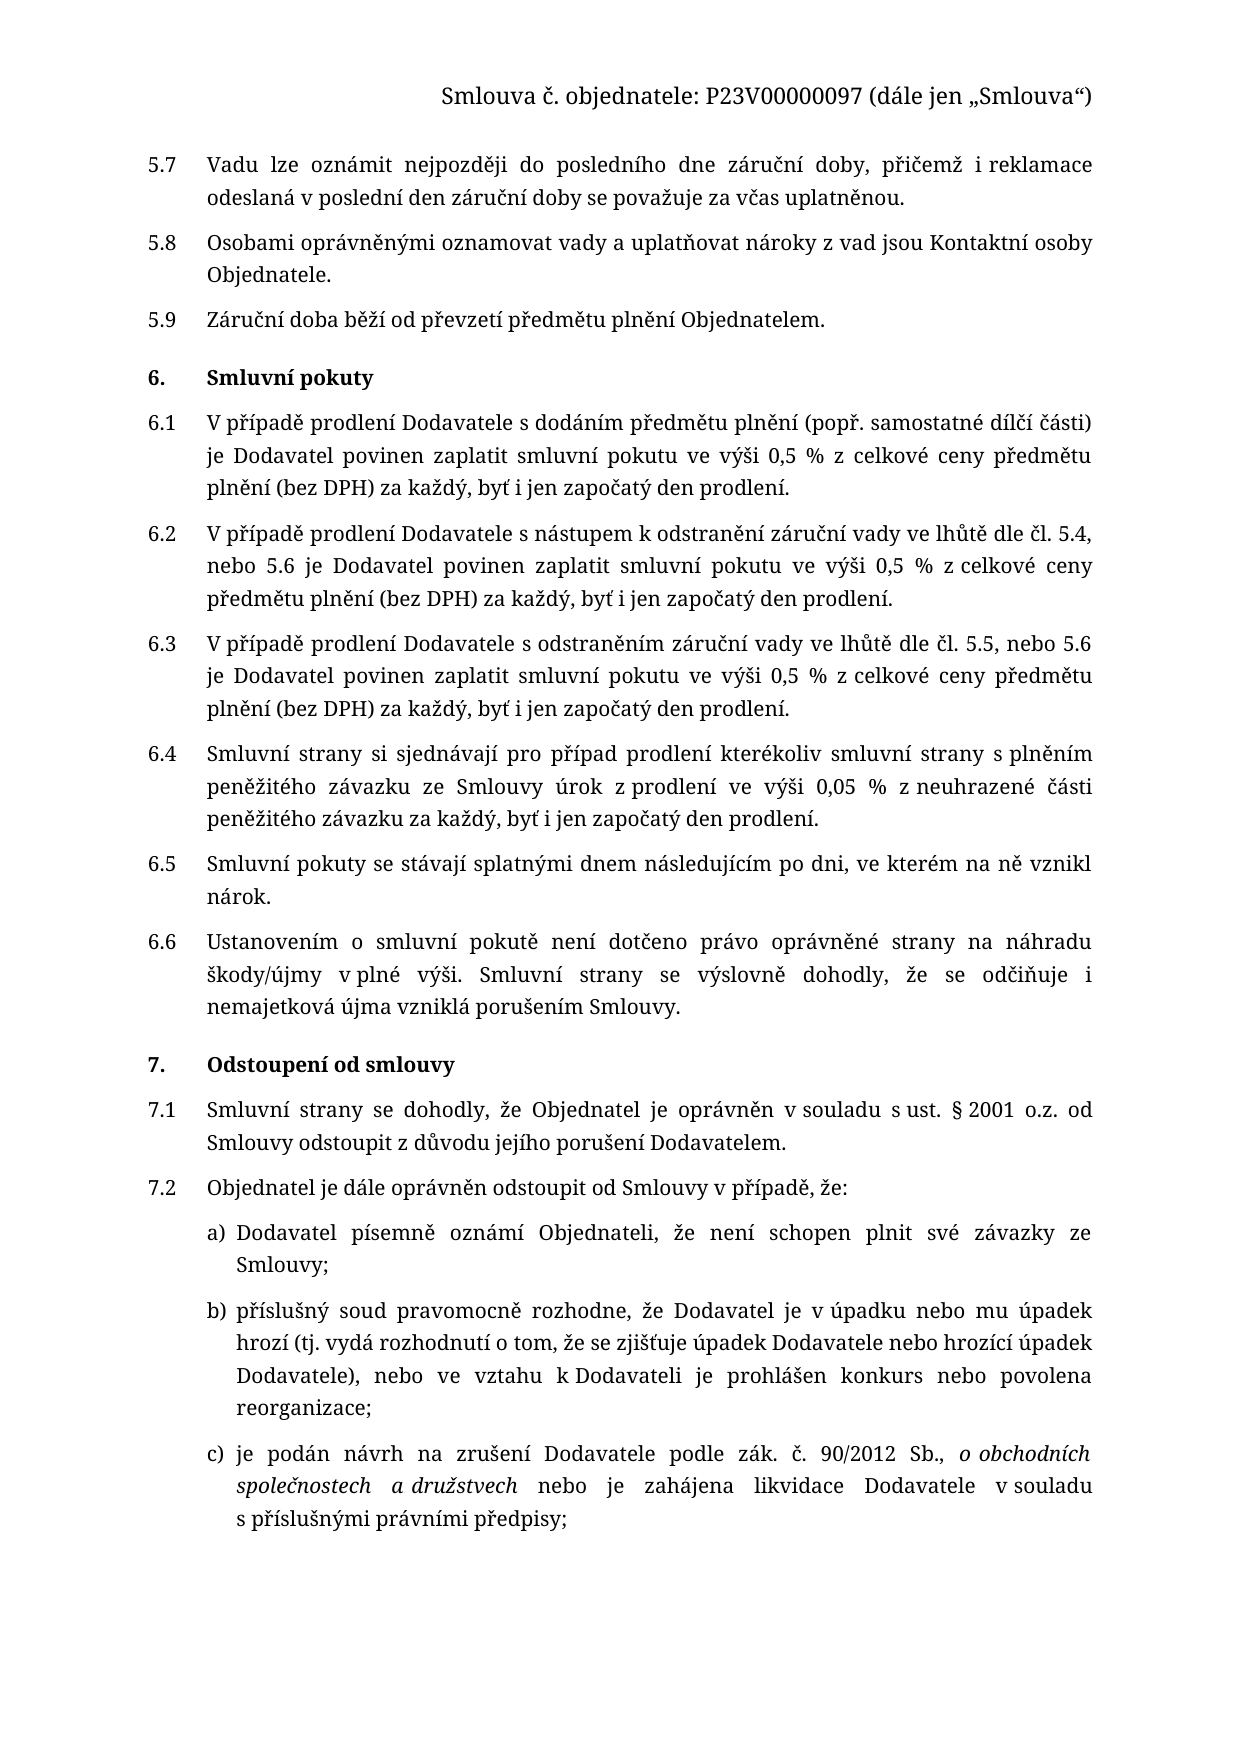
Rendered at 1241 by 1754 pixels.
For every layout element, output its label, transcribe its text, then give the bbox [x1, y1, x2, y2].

list Smluvní strany se dohodly, že Objednatel je oprávněn v souladu s ust. § 2001 o.z. od Smlouvy odstoupit z důvodu jejího porušení Dodavatelem. [148, 1095, 1093, 1156]
list Vadu lze oznámit nejpozději do posledního dne záruční doby, přičemž i reklamace odeslaná v poslední den záruční doby se považuje za včas uplatněnou. [148, 150, 1093, 211]
list V případě prodlení Dodavatele s dodáním předmětu plnění (popř. samostatné dílčí části) je Dodavatel povinen zaplatit smluvní pokutu ve výši 0,5 % z celkové ceny předmětu plnění (bez DPH) za každý, byť i jen započatý den prodlení. [148, 408, 1093, 502]
list Dodavatel písemně oznámí Objednateli, že není schopen plnit své závazky ze Smlouvy; [207, 1218, 1093, 1279]
list Ustanovením o smluvní pokutě není dotčeno právo oprávněné strany na náhradu škody/újmy v plné výši. Smluvní strany se výslovně dohodly, že se odčiňuje i nemajetková újma vzniklá porušením Smlouvy. [148, 927, 1093, 1021]
list V případě prodlení Dodavatele s nástupem k odstranění záruční vady ve lhůtě dle čl. 5.4, nebo 5.6 je Dodavatel povinen zaplatit smluvní pokutu ve výši 0,5 % z celkové ceny předmětu plnění (bez DPH) za každý, byť i jen započatý den prodlení. [148, 519, 1093, 612]
list Smluvní strany si sjednávají pro případ prodlení kterékoliv smluvní strany s plněním peněžitého závazku ze Smlouvy úrok z prodlení ve výši 0,05 % z neuhrazené části peněžitého závazku za každý, byť i jen započatý den prodlení. [148, 739, 1093, 833]
list V případě prodlení Dodavatele s odstraněním záruční vady ve lhůtě dle čl. 5.5, nebo 5.6 je Dodavatel povinen zaplatit smluvní pokutu ve výši 0,5 % z celkové ceny předmětu plnění (bez DPH) za každý, byť i jen započatý den prodlení. [148, 629, 1093, 723]
list Objednatel je dále oprávněn odstoupit od Smlouvy v případě, že: [148, 1173, 1093, 1201]
list je podán návrh na zrušení Dodavatele podle zák. č. 90/2012 Sb., o obchodních společnostech a družstvech nebo je zahájena likvidace Dodavatele v souladu s příslušnými právními předpisy; [207, 1439, 1093, 1532]
list Smluvní pokuty se stávají splatnými dnem následujícím po dni, ve kterém na ně vznikl nárok. [148, 849, 1093, 911]
list Osobami oprávněnými oznamovat vady a uplatňovat nároky z vad jsou Kontaktní osoby Objednatele. [148, 228, 1093, 289]
list příslušný soud pravomocně rozhodne, že Dodavatel je v úpadku nebo mu úpadek hrozí (tj. vydá rozhodnutí o tom, že se zjišťuje úpadek Dodavatele nebo hrozící úpadek Dodavatele), nebo ve vztahu k Dodavateli je prohlášen konkurs nebo povolena reorganizace; [207, 1296, 1093, 1422]
list Odstoupení od smlouvy [148, 1050, 1093, 1078]
list Záruční doba běží od převzetí předmětu plnění Objednatelem. [148, 306, 1093, 334]
list Smluvní pokuty [148, 363, 1093, 392]
